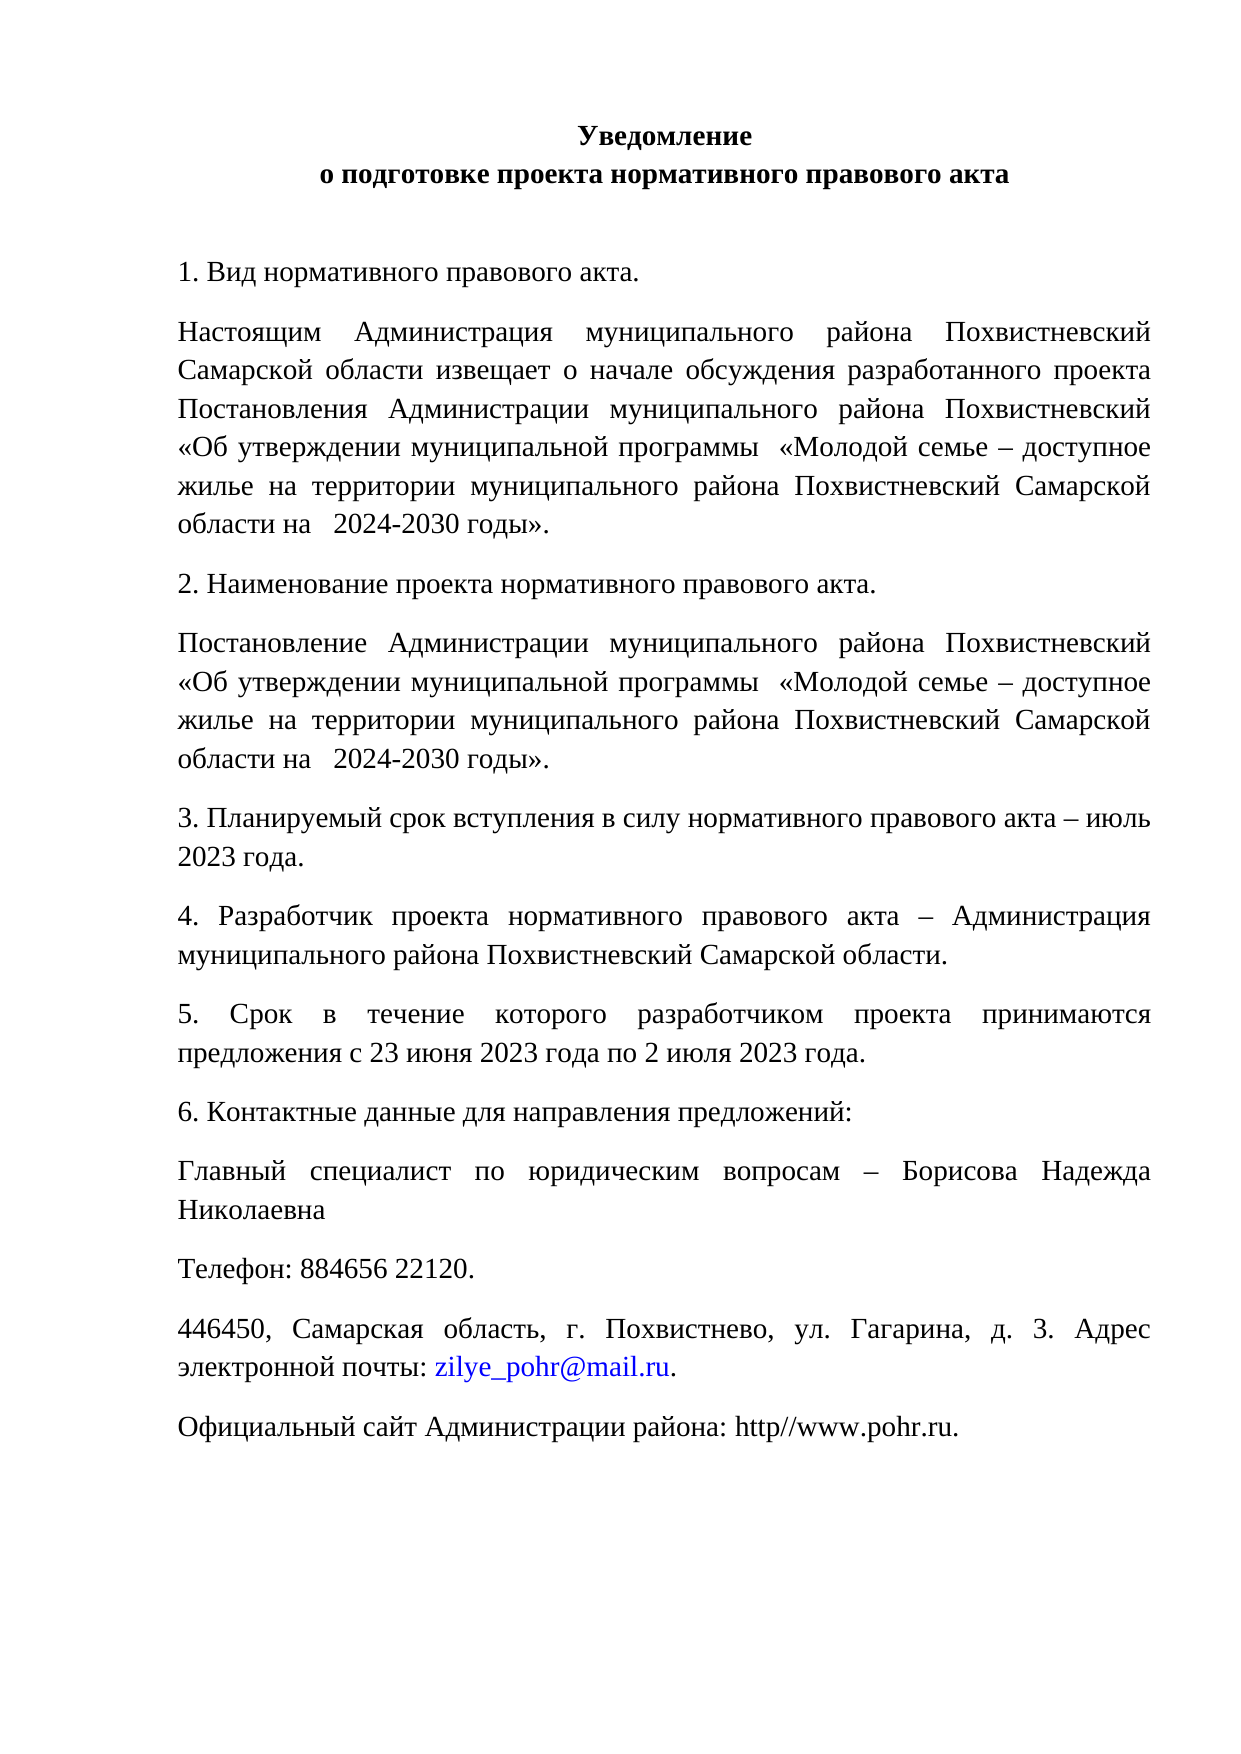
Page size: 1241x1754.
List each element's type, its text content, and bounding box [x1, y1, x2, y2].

text 3. Планируемый срок вступления в силу нормативного правового акта – июль 2023 года. [177, 800, 1152, 872]
text Настоящим Администрация муниципального района Похвистневский Самарской области извещает о начале обсуждения разработанного проекта Постановления Администрации муниципального района Похвистневский «Об утверждении муниципальной программы «Молодой семье – доступное жилье на территории муниципального района Похвистневский Самарской области на 2024-2030 годы». [177, 314, 1152, 540]
text 1. Вид нормативного правового акта. [177, 254, 1152, 288]
text Телефон: 884656 22120. [177, 1251, 1152, 1285]
text 6. Контактные данные для направления предложений: [177, 1094, 1152, 1128]
text Официальный сайт Администрации района: http//www.pohr.ru. [177, 1409, 1152, 1442]
text 5. Срок в течение которого разработчиком проекта принимаются предложения с 23 июня 2023 года по 2 июля 2023 года. [177, 996, 1152, 1068]
text Постановление Администрации муниципального района Похвистневский «Об утверждении муниципальной программы «Молодой семье – доступное жилье на территории муниципального района Похвистневский Самарской области на 2024-2030 годы». [177, 625, 1152, 774]
text Главный специалист по юридическим вопросам – Борисова Надежда Николаевна [177, 1153, 1152, 1226]
text 446450, Самарская область, г. Похвистнево, ул. Гагарина, д. 3. Адрес электронной почты: zilye_pohr@mail.ru. [177, 1311, 1152, 1383]
text 2. Наименование проекта нормативного правового акта. [177, 566, 1152, 599]
text 4. Разработчик проекта нормативного правового акта – Администрация муниципального района Похвистневский Самарской области. [177, 898, 1152, 970]
text о подготовке проекта нормативного правового акта [177, 157, 1152, 190]
text Уведомление [177, 118, 1152, 152]
